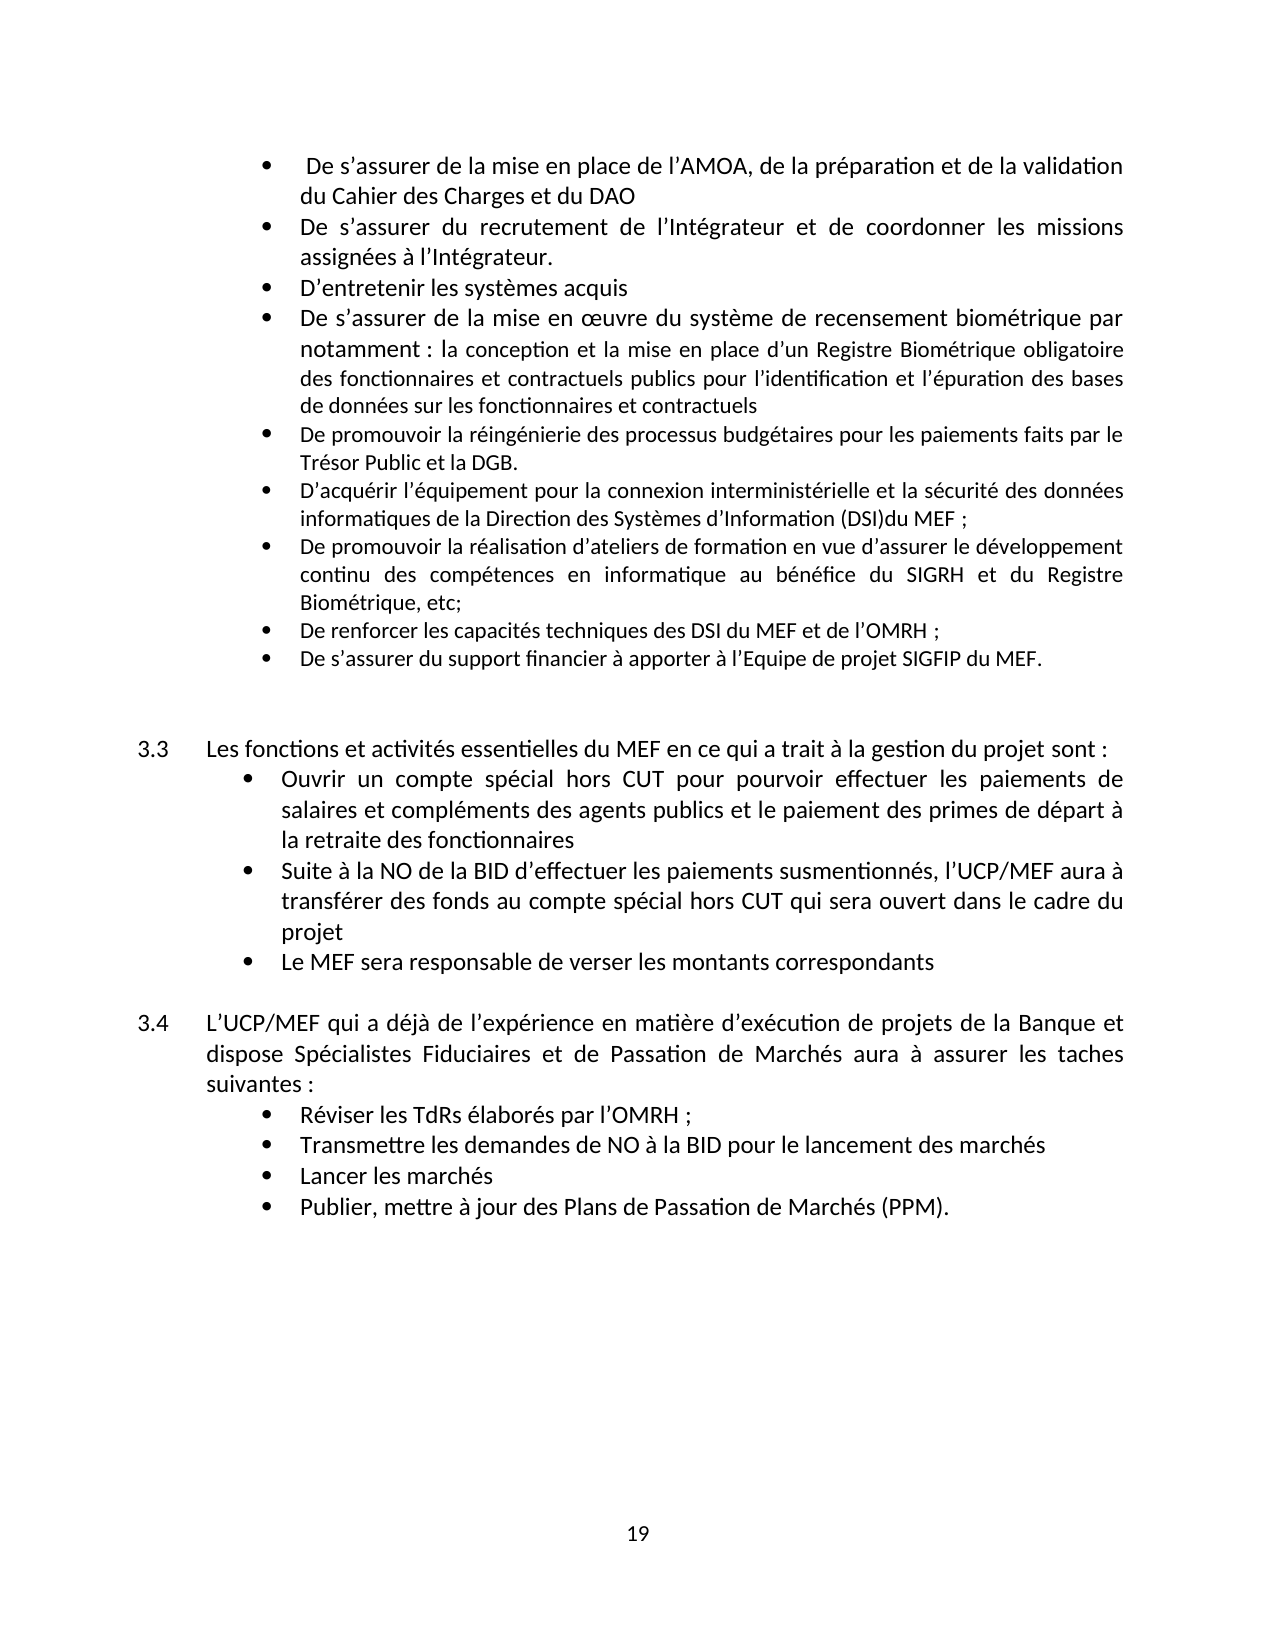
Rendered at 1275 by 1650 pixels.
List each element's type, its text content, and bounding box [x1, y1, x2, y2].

list Le MEF sera responsable de verser les montants correspondants [244, 947, 1125, 977]
list De s’assurer du recrutement de l’Intégrateur et de coordonner les missions assignées à l’Intégrateur. [262, 211, 1125, 272]
list Suite à la NO de la BID d’effectuer les paiements susmentionnés, l’UCP/MEF aura à transférer des fonds au compte spécial hors CUT qui sera ouvert dans le cadre du projet [244, 855, 1125, 947]
list D’acquérir l’équipement pour la connexion interministérielle et la sécurité des données informatiques de la Direction des Systèmes d’Information (DSI)du MEF ; [262, 476, 1125, 532]
list De promouvoir la réingénierie des processus budgétaires pour les paiements faits par le Trésor Public et la DGB. [262, 420, 1125, 476]
list Ouvrir un compte spécial hors CUT pour pourvoir effectuer les paiements de salaires et compléments des agents publics et le paiement des primes de départ à la retraite des fonctionnaires [244, 763, 1125, 855]
list Publier, mettre à jour des Plans de Passation de Marchés (PPM). [262, 1191, 1125, 1221]
list De s’assurer de la mise en place de l’AMOA, de la préparation et de la validation du Cahier des Charges et du DAO [262, 150, 1125, 211]
list De s’assurer du support financier à apporter à l’Equipe de projet SIGFIP du MEF. [262, 644, 1125, 672]
list Réviser les TdRs élaborés par l’OMRH ; [262, 1099, 1125, 1130]
list Lancer les marchés [262, 1160, 1125, 1191]
list De promouvoir la réalisation d’ateliers de formation en vue d’assurer le développement continu des compétences en informatique au bénéfice du SIGRH et du Registre Biométrique, etc; [262, 532, 1125, 616]
list De renforcer les capacités techniques des DSI du MEF et de l’OMRH ; [262, 616, 1125, 644]
list De s’assurer de la mise en œuvre du système de recensement biométrique par notamment : la conception et la mise en place d’un Registre Biométrique obligatoire des fonctionnaires et contractuels publics pour l’identification et l’épuration des bases de données sur les fonctionnaires et contractuels [262, 303, 1125, 420]
list Transmettre les demandes de NO à la BID pour le lancement des marchés [262, 1130, 1125, 1160]
list L’UCP/MEF qui a déjà de l’expérience en matière d’exécution de projets de la Banque et dispose Spécialistes Fiduciaires et de Passation de Marchés aura à assurer les taches suivantes : [169, 1008, 1125, 1099]
list Les fonctions et activités essentielles du MEF en ce qui a trait à la gestion du projet sont : [169, 733, 1125, 763]
list D’entretenir les systèmes acquis [262, 272, 1125, 303]
